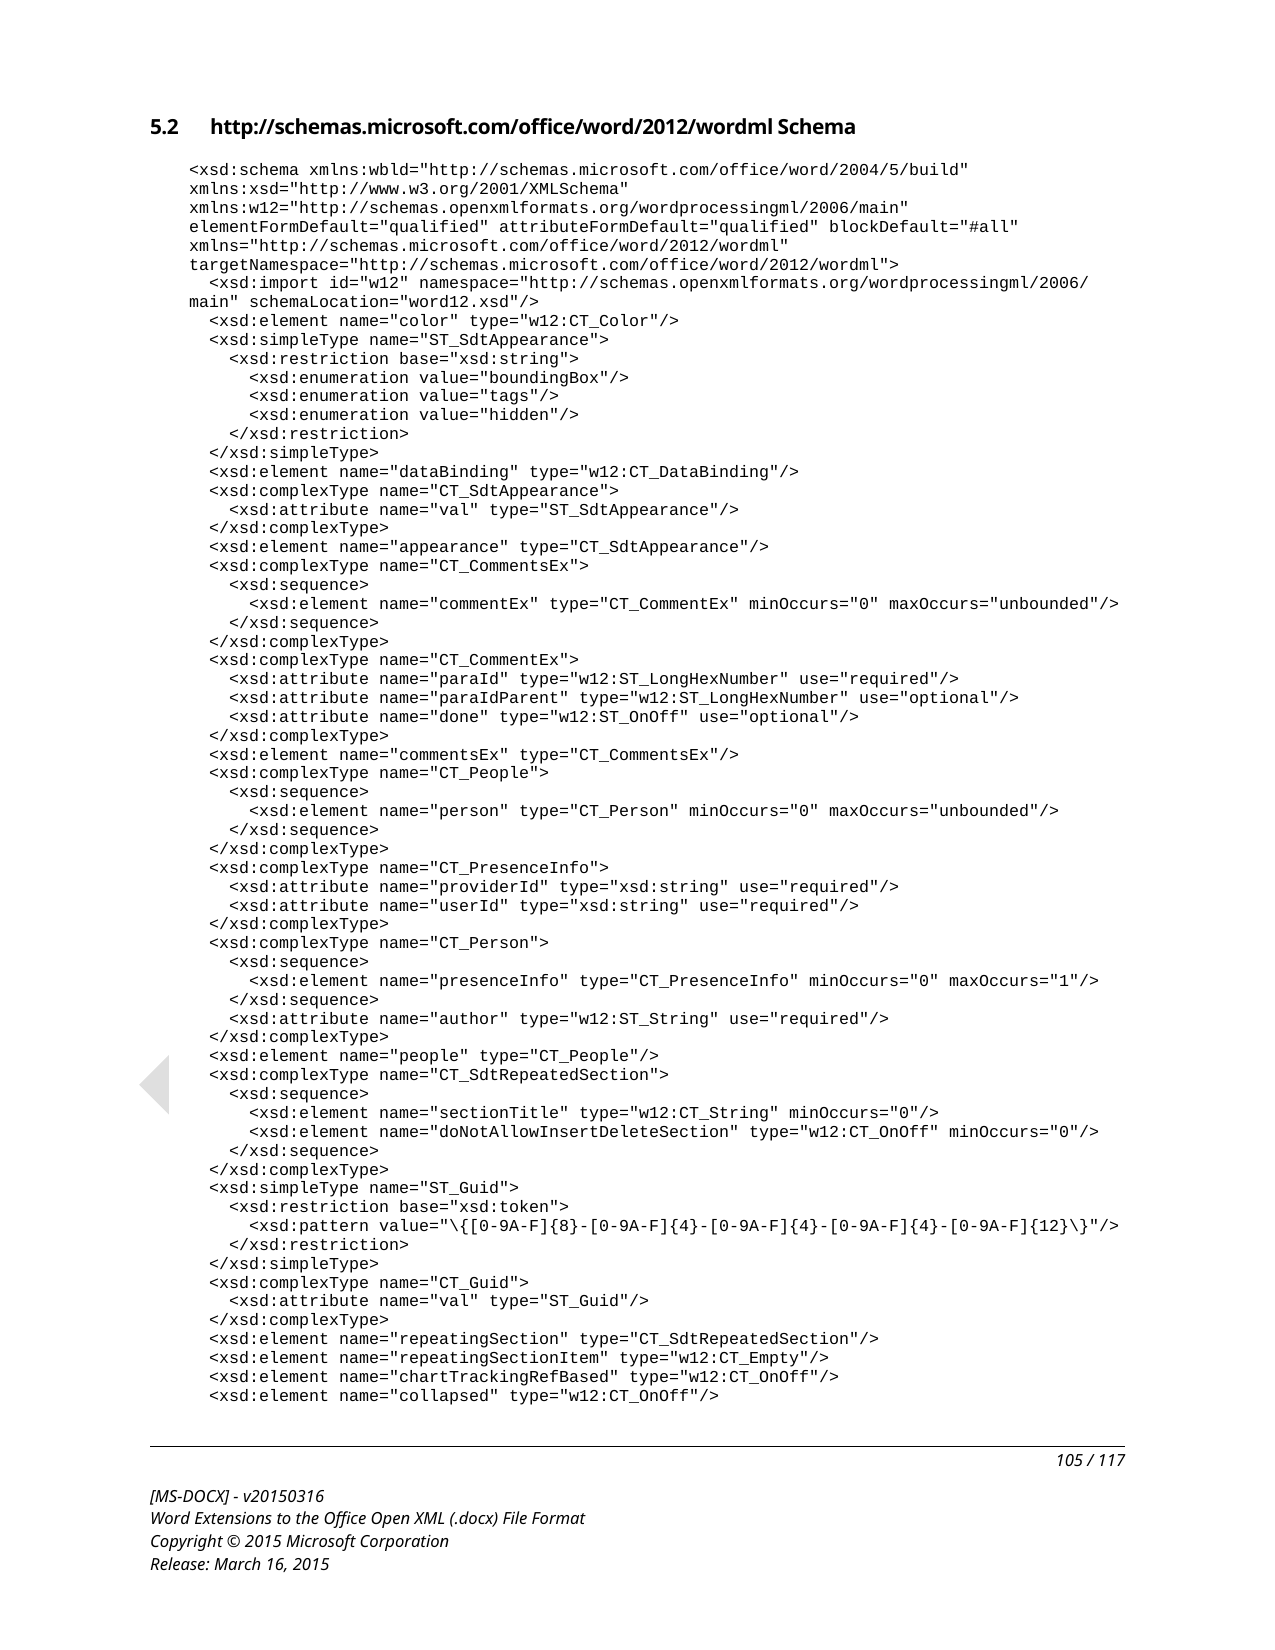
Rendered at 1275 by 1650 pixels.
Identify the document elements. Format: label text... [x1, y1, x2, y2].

text <xsd:element name="appearance" type="CT_SdtAppearance"/> [175, 524, 1137, 543]
text <xsd:complexType name="CT_SdtRepeatedSection"> [175, 1052, 1137, 1071]
text <xsd:attribute name="val" type="ST_Guid"/> [175, 1278, 1137, 1297]
text </xsd:sequence> [175, 1128, 1137, 1146]
text <xsd:element name="repeatingSectionItem" type="w12:CT_Empty"/> [175, 1335, 1137, 1354]
text <xsd:pattern value="\{[0-9A-F]{8}-[0-9A-F]{4}-[0-9A-F]{4}-[0-9A-F]{4}-[0-9A-F]{12}\}"/> [175, 1203, 1137, 1222]
text <xsd:element name="repeatingSection" type="CT_SdtRepeatedSection"/> [175, 1316, 1137, 1335]
text <xsd:complexType name="CT_PresenceInfo"> [175, 845, 1137, 864]
text <xsd:restriction base="xsd:string"> [175, 336, 1137, 354]
text <xsd:enumeration value="tags"/> [175, 373, 1137, 392]
text <xsd:element name="person" type="CT_Person" minOccurs="0" maxOccurs="unbounded"/> [175, 788, 1137, 807]
text <xsd:restriction base="xsd:token"> [175, 1184, 1137, 1203]
text </xsd:complexType> [175, 826, 1137, 845]
text </xsd:simpleType> [175, 1241, 1137, 1259]
text <xsd:attribute name="paraIdParent" type="w12:ST_LongHexNumber" use="optional"/> [175, 675, 1137, 694]
text <xsd:element name="commentEx" type="CT_CommentEx" minOccurs="0" maxOccurs="unbounded"/> [175, 581, 1137, 600]
text <xsd:schema xmlns:wbld="http://schemas.microsoft.com/office/word/2004/5/build" xmlns:xsd="http://www.w3.org/2001/XMLSchema" xmlns:w12="http://schemas.openxmlformats.org/wordprocessingml/2006/main" elementFormDefault="qualified" attributeFormDefault="qualified" blockDefault="#all" xmlns="http://schemas.microsoft.com/office/word/2012/wordml" targetNamespace="http://schemas.microsoft.com/office/word/2012/wordml"> [175, 154, 1137, 260]
text <xsd:attribute name="author" type="w12:ST_String" use="required"/> [175, 996, 1137, 1014]
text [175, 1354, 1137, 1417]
text <xsd:sequence> [175, 769, 1137, 788]
text <xsd:complexType name="CT_People"> [175, 751, 1137, 769]
text <xsd:complexType name="CT_CommentsEx"> [175, 543, 1137, 562]
text <xsd:element name="doNotAllowInsertDeleteSection" type="w12:CT_OnOff" minOccurs="0"/> [175, 1109, 1137, 1128]
text <xsd:complexType name="CT_CommentEx"> [175, 637, 1137, 656]
text </xsd:restriction> [175, 1222, 1137, 1241]
text <xsd:sequence> [175, 939, 1137, 958]
text <xsd:element name="sectionTitle" type="w12:CT_String" minOccurs="0"/> [175, 1090, 1137, 1109]
text <xsd:enumeration value="hidden"/> [175, 392, 1137, 411]
text </xsd:sequence> [175, 977, 1137, 996]
text <xsd:attribute name="paraId" type="w12:ST_LongHexNumber" use="required"/> [175, 656, 1137, 675]
text </xsd:complexType> [175, 901, 1137, 920]
text <xsd:import id="w12" namespace="http://schemas.openxmlformats.org/wordprocessingml/2006/main" schemaLocation="word12.xsd"/> [175, 260, 1137, 298]
text <xsd:complexType name="CT_Person"> [175, 920, 1137, 939]
text <xsd:element name="dataBinding" type="w12:CT_DataBinding"/> [175, 449, 1137, 468]
text </xsd:sequence> [175, 807, 1137, 826]
text <xsd:attribute name="val" type="ST_SdtAppearance"/> [175, 487, 1137, 505]
subtitle http://schemas.microsoft.com/office/word/2012/wordml Schema [150, 112, 1125, 141]
text </xsd:complexType> [175, 1297, 1137, 1316]
text <xsd:element name="people" type="CT_People"/> [175, 1033, 1137, 1052]
text </xsd:complexType> [175, 1014, 1137, 1033]
text <xsd:element name="commentsEx" type="CT_CommentsEx"/> [175, 732, 1137, 751]
text </xsd:simpleType> [175, 430, 1137, 449]
text </xsd:complexType> [175, 505, 1137, 524]
text <xsd:enumeration value="boundingBox"/> [175, 354, 1137, 373]
text <xsd:simpleType name="ST_Guid"> [175, 1165, 1137, 1184]
text <xsd:complexType name="CT_SdtAppearance"> [175, 468, 1137, 487]
text <xsd:sequence> [175, 562, 1137, 581]
text </xsd:complexType> [175, 713, 1137, 732]
text </xsd:sequence> [175, 600, 1137, 618]
text <xsd:attribute name="done" type="w12:ST_OnOff" use="optional"/> [175, 694, 1137, 713]
text <xsd:simpleType name="ST_SdtAppearance"> [175, 317, 1137, 336]
text <xsd:attribute name="providerId" type="xsd:string" use="required"/> [175, 864, 1137, 882]
text <xsd:element name="presenceInfo" type="CT_PresenceInfo" minOccurs="0" maxOccurs="1"/> [175, 958, 1137, 977]
text </xsd:restriction> [175, 411, 1137, 430]
text <xsd:sequence> [175, 1071, 1137, 1090]
text <xsd:complexType name="CT_Guid"> [175, 1259, 1137, 1278]
text </xsd:complexType> [175, 618, 1137, 637]
text <xsd:element name="color" type="w12:CT_Color"/> [175, 298, 1137, 317]
text </xsd:complexType> [175, 1146, 1137, 1165]
text <xsd:attribute name="userId" type="xsd:string" use="required"/> [175, 882, 1137, 901]
